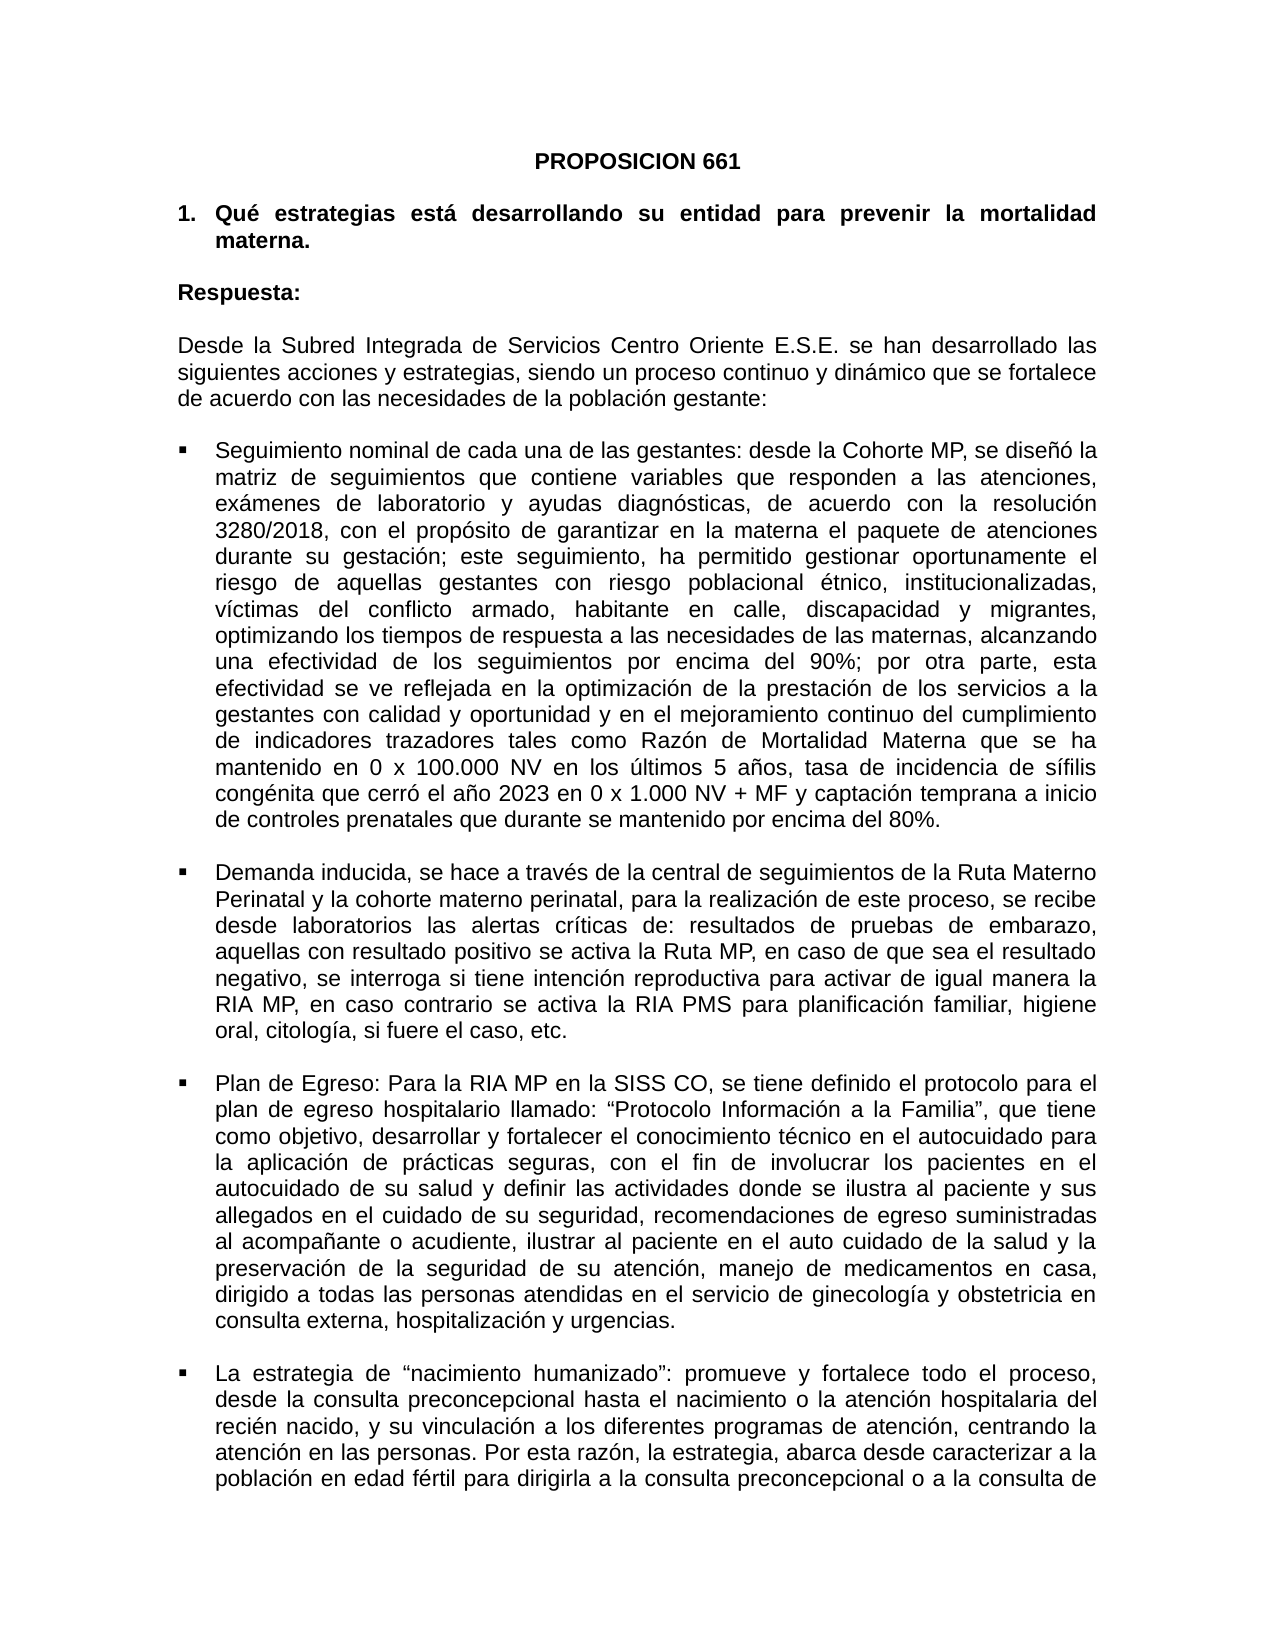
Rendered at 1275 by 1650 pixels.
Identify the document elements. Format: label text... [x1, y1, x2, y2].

text Desde la Subred Integrada de Servicios Centro Oriente E.S.E. se han desarrollado las siguientes acciones y estrategias, siendo un proceso continuo y dinámico que se fortalece de acuerdo con las necesidades de la población gestante: [177, 332, 1098, 411]
list Qué estrategias está desarrollando su entidad para prevenir la mortalidad materna. [177, 200, 1098, 253]
text Respuesta: [177, 279, 1098, 306]
list Plan de Egreso: Para la RIA MP en la SISS CO, se tiene definido el protocolo para el plan de egreso hospitalario llamado: “Protocolo Información a la Familia”, que tiene como objetivo, desarrollar y fortalecer el conocimiento técnico en el autocuidado para la aplicación de prácticas seguras, con el fin de involucrar los pacientes en el autocuidado de su salud y definir las actividades donde se ilustra al paciente y sus allegados en el cuidado de su seguridad, recomendaciones de egreso suministradas al acompañante o acudiente, ilustrar al paciente en el auto cuidado de la salud y la preservación de la seguridad de su atención, manejo de medicamentos en casa, dirigido a todas las personas atendidas en el servicio de ginecología y obstetricia en consulta externa, hospitalización y urgencias. [177, 1070, 1098, 1333]
text PROPOSICION 661 [177, 148, 1098, 174]
list Seguimiento nominal de cada una de las gestantes: desde la Cohorte MP, se diseñó la matriz de seguimientos que contiene variables que responden a las atenciones, exámenes de laboratorio y ayudas diagnósticas, de acuerdo con la resolución 3280/2018, con el propósito de garantizar en la materna el paquete de atenciones durante su gestación; este seguimiento, ha permitido gestionar oportunamente el riesgo de aquellas gestantes con riesgo poblacional étnico, institucionalizadas, víctimas del conflicto armado, habitante en calle, discapacidad y migrantes, optimizando los tiempos de respuesta a las necesidades de las maternas, alcanzando una efectividad de los seguimientos por encima del 90%; por otra parte, esta efectividad se ve reflejada en la optimización de la prestación de los servicios a la gestantes con calidad y oportunidad y en el mejoramiento continuo del cumplimiento de indicadores trazadores tales como Razón de Mortalidad Materna que se ha mantenido en 0 x 100.000 NV en los últimos 5 años, tasa de incidencia de sífilis congénita que cerró el año 2023 en 0 x 1.000 NV + MF y captación temprana a inicio de controles prenatales que durante se mantenido por encima del 80%. [177, 437, 1098, 833]
list Demanda inducida, se hace a través de la central de seguimientos de la Ruta Materno Perinatal y la cohorte materno perinatal, para la realización de este proceso, se recibe desde laboratorios las alertas críticas de: resultados de pruebas de embarazo, aquellas con resultado positivo se activa la Ruta MP, en caso de que sea el resultado negativo, se interroga si tiene intención reproductiva para activar de igual manera la RIA MP, en caso contrario se activa la RIA PMS para planificación familiar, higiene oral, citología, si fuere el caso, etc. [177, 859, 1098, 1044]
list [177, 1360, 1098, 1492]
